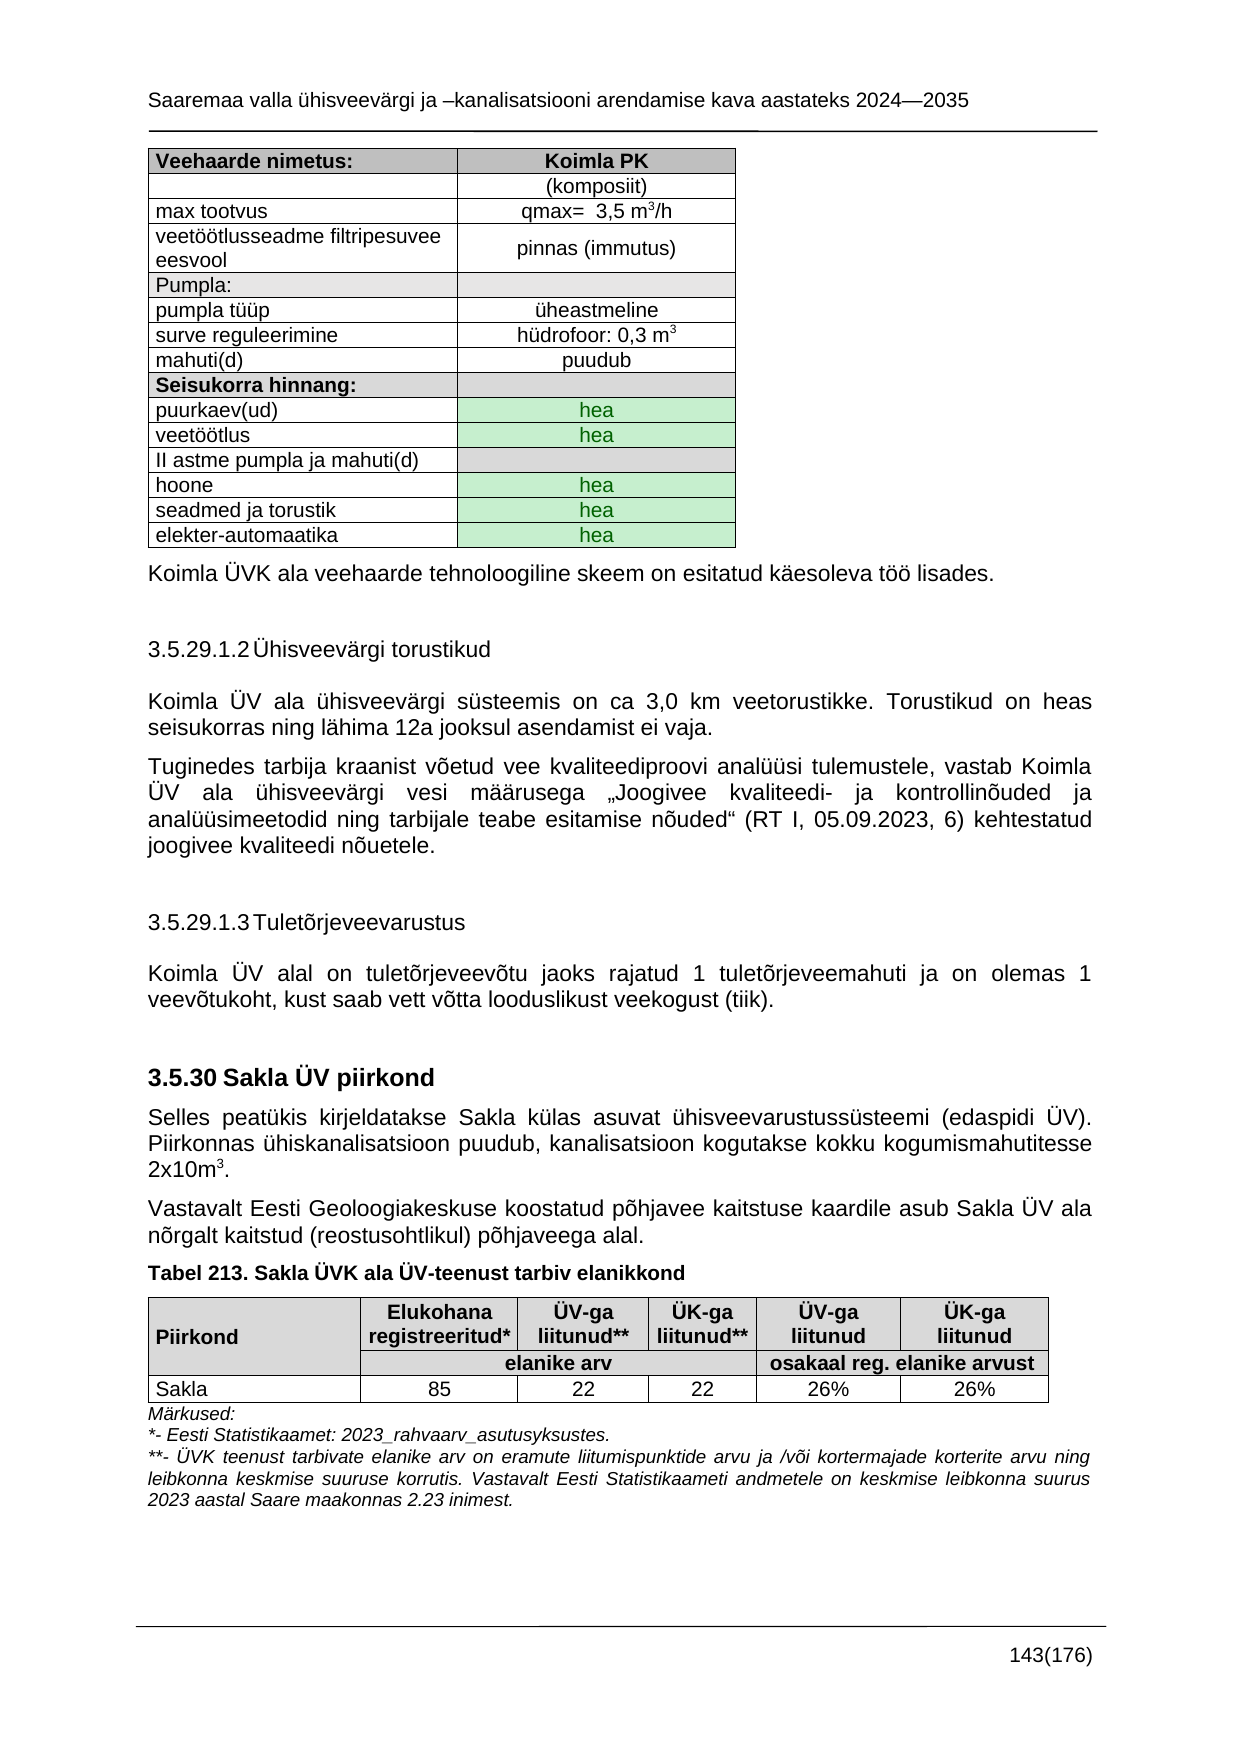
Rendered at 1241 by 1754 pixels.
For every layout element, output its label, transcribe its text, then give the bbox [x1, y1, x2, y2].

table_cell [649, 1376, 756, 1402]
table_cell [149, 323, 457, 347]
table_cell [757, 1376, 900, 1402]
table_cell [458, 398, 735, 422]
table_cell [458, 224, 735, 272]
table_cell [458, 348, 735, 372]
text Koimla ÜV alal on tuletõrjeveevõtu jaoks rajatud 1 tuletõrjeveemahuti ja on olemas 1 veevõtukoht, kust saab vett võtta looduslikust veekogust (tiik). [148, 960, 1093, 1012]
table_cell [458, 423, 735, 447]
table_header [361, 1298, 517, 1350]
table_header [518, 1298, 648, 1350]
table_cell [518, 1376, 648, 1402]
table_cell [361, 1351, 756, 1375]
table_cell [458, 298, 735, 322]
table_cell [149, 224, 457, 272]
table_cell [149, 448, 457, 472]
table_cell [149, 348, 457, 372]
text Märkused: [148, 1403, 1093, 1424]
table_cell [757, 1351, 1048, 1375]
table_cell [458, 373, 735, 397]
text Selles peatükis kirjeldatakse Sakla külas asuvat ühisveevarustussüsteemi (edaspidi ÜV). Piirkonnas ühiskanalisatsioon puudub, kanalisatsioon kogutakse kokku kogumismahutitesse 2x10m3. [148, 1104, 1093, 1183]
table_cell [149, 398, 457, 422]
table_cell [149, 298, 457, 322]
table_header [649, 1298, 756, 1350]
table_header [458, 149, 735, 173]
text Koimla ÜV ala ühisveevärgi süsteemis on ca 3,0 km veetorustikke. Torustikud on heas seisukorras ning lähima 12a jooksul asendamist ei vaja. [148, 688, 1093, 741]
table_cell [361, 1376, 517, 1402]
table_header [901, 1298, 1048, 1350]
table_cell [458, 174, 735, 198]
subtitle Tuletõrjeveevarustus [148, 908, 1093, 935]
subtitle Sakla ÜV piirkond [148, 1062, 1093, 1091]
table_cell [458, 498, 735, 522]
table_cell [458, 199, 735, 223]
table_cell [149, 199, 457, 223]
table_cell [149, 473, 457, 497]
text Koimla ÜVK ala veehaarde tehnoloogiline skeem on esitatud käesoleva töö lisades. [148, 560, 1093, 586]
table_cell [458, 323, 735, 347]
text Tuginedes tarbija kraanist võetud vee kvaliteediproovi analüüsi tulemustele, vastab Koimla ÜV ala ühisveevärgi vesi määrusega „Joogivee kvaliteedi- ja kontrollinõuded ja analüüsimeetodid ning tarbijale teabe esitamise nõuded“ (RT I, 05.09.2023, 6) kehtestatud joogivee kvaliteedi nõuetele. [148, 753, 1093, 858]
text **- ÜVK teenust tarbivate elanike arv on eramute liitumispunktide arvu ja /või kortermajade korterite arvu ning leibkonna keskmise suuruse korrutis. Vastavalt Eesti Statistikaameti andmetele on keskmise leibkonna suurus 2023 aastal Saare maakonnas 2.23 inimest. [148, 1446, 1093, 1511]
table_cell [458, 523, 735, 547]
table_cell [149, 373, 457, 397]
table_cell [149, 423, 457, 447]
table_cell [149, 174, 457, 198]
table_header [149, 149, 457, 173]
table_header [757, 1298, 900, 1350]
subtitle Ühisveevärgi torustikud [148, 636, 1093, 663]
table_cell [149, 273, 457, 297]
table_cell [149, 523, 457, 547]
text *- Eesti Statistikaamet: 2023_rahvaarv_asutusyksustes. [148, 1424, 1093, 1446]
text Tabel 213. Sakla ÜVK ala ÜV-teenust tarbiv elanikkond [148, 1261, 1093, 1284]
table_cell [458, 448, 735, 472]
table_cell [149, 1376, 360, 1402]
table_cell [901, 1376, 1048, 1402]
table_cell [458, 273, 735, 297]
text Vastavalt Eesti Geoloogiakeskuse koostatud põhjavee kaitstuse kaardile asub Sakla ÜV ala nõrgalt kaitstud (reostusohtlikul) põhjaveega alal. [148, 1195, 1093, 1248]
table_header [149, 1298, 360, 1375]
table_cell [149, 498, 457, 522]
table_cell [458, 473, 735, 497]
